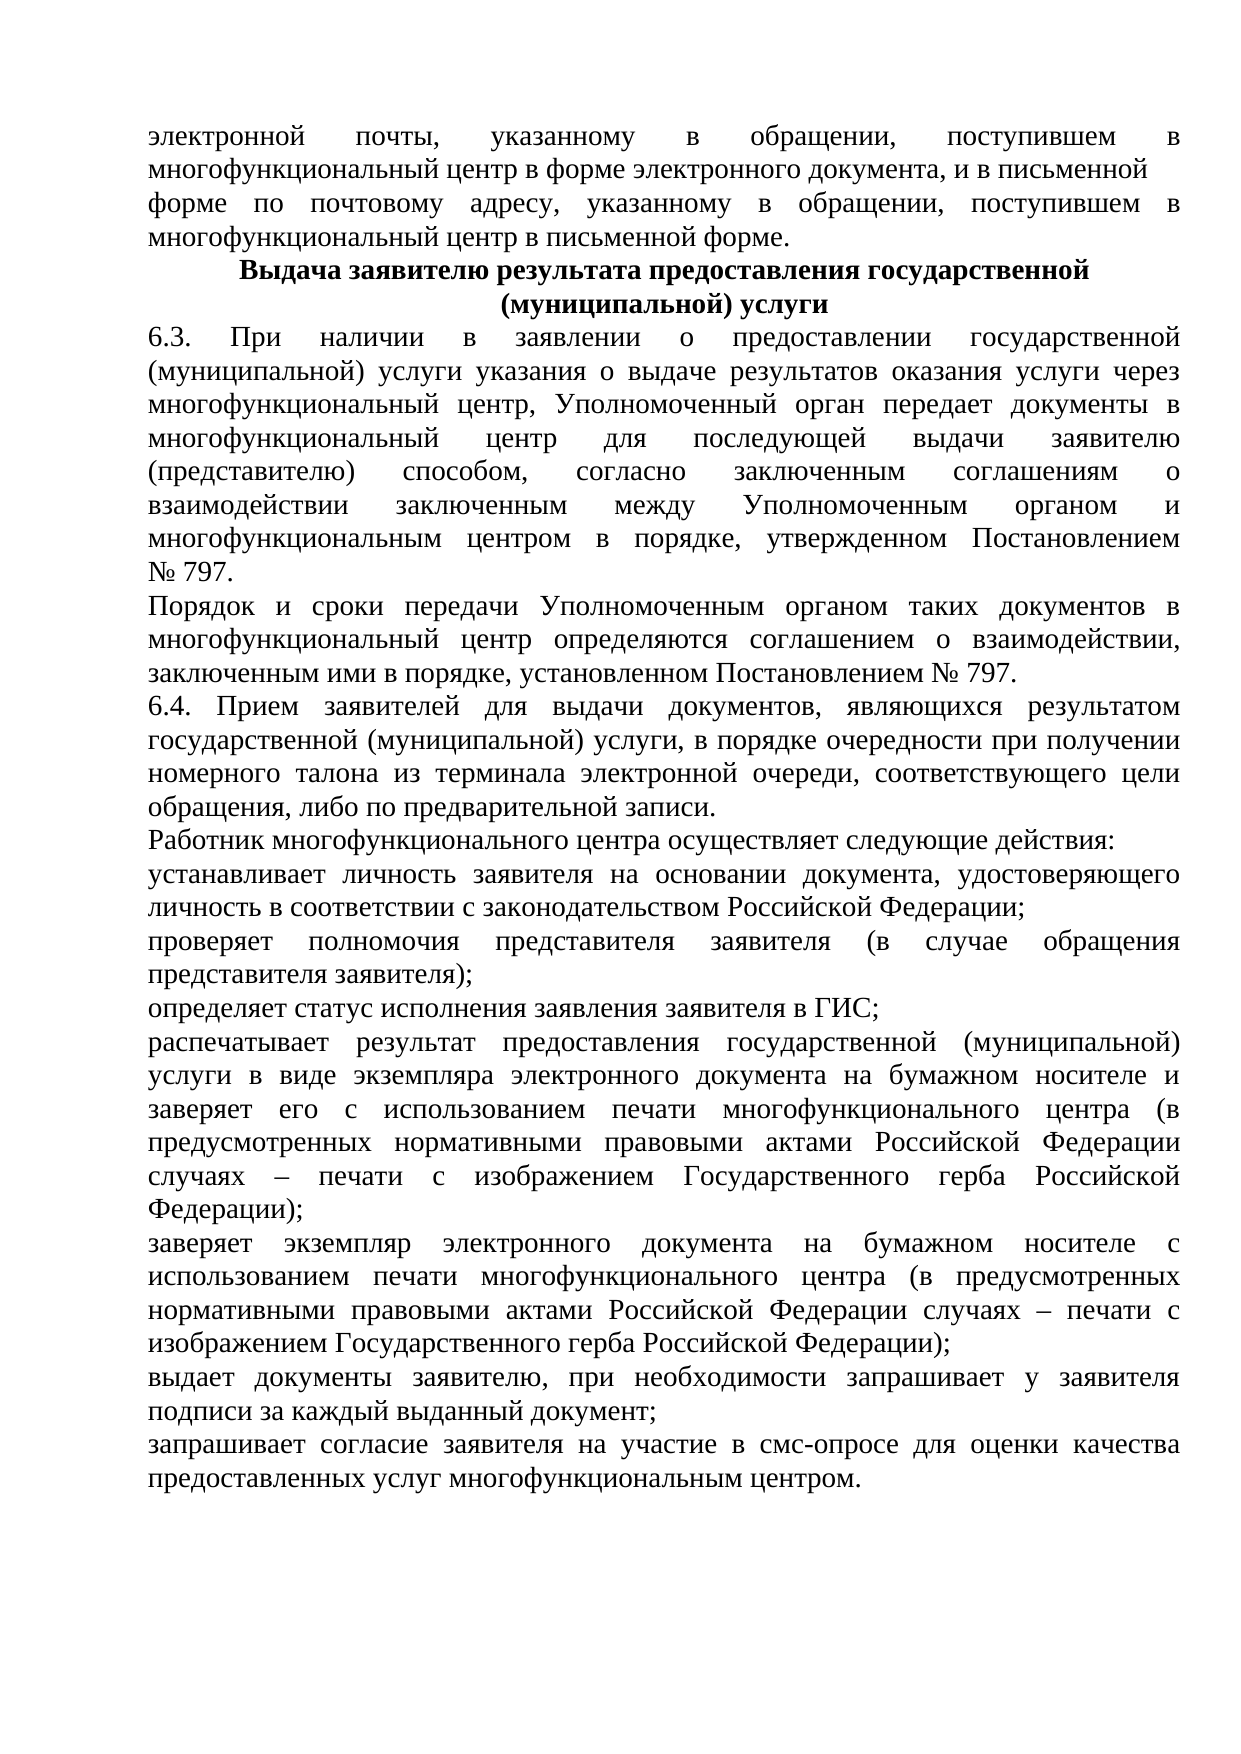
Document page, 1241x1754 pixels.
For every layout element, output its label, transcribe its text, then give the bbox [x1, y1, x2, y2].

text выдает документы заявителю, при необходимости запрашивает у заявителя подписи за каждый выданный документ; [148, 1359, 1181, 1426]
text 6.4. Прием заявителей для выдачи документов, являющихся результатом государственной (муниципальной) услуги, в порядке очередности при получении номерного талона из терминала электронной очереди, соответствующего цели обращения, либо по предварительной записи. [148, 688, 1181, 822]
text проверяет полномочия представителя заявителя (в случае обращения представителя заявителя); [148, 923, 1181, 990]
text Порядок и сроки передачи Уполномоченным органом таких документов в многофункциональный центр определяются соглашением о взаимодействии, заключенным ими в порядке, установленном Постановлением № 797. [148, 588, 1181, 688]
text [148, 118, 1181, 185]
text (муниципальной) услуги [148, 286, 1181, 319]
text 6.3. При наличии в заявлении о предоставлении государственной (муниципальной) услуги указания о выдаче результатов оказания услуги через многофункциональный центр, Уполномоченный орган передает документы в многофункциональный центр для последующей выдачи заявителю (представителю) способом, согласно заключенным соглашениям о взаимодействии заключенным между Уполномоченным органом и многофункциональным центром в порядке, утвержденном Постановлением № 797. [148, 319, 1181, 588]
text запрашивает согласие заявителя на участие в смс-опросе для оценки качества предоставленных услуг многофункциональным центром. [148, 1426, 1181, 1493]
text заверяет экземпляр электронного документа на бумажном носителе с использованием печати многофункционального центра (в предусмотренных нормативными правовыми актами Российской Федерации случаях – печати с изображением Государственного герба Российской Федерации); [148, 1225, 1181, 1359]
text устанавливает личность заявителя на основании документа, удостоверяющего личность в соответствии с законодательством Российской Федерации; [148, 856, 1181, 923]
text определяет статус исполнения заявления заявителя в ГИС; [148, 990, 1181, 1024]
text форме по почтовому адресу, указанному в обращении, поступившем в многофункциональный центр в письменной форме. [148, 185, 1181, 252]
text распечатывает результат предоставления государственной (муниципальной) услуги в виде экземпляра электронного документа на бумажном носителе и заверяет его с использованием печати многофункционального центра (в предусмотренных нормативными правовыми актами Российской Федерации случаях – печати с изображением Государственного герба Российской Федерации); [148, 1024, 1181, 1225]
text Работник многофункционального центра осуществляет следующие действия: [148, 822, 1181, 856]
text Выдача заявителю результата предоставления государственной [148, 252, 1181, 286]
